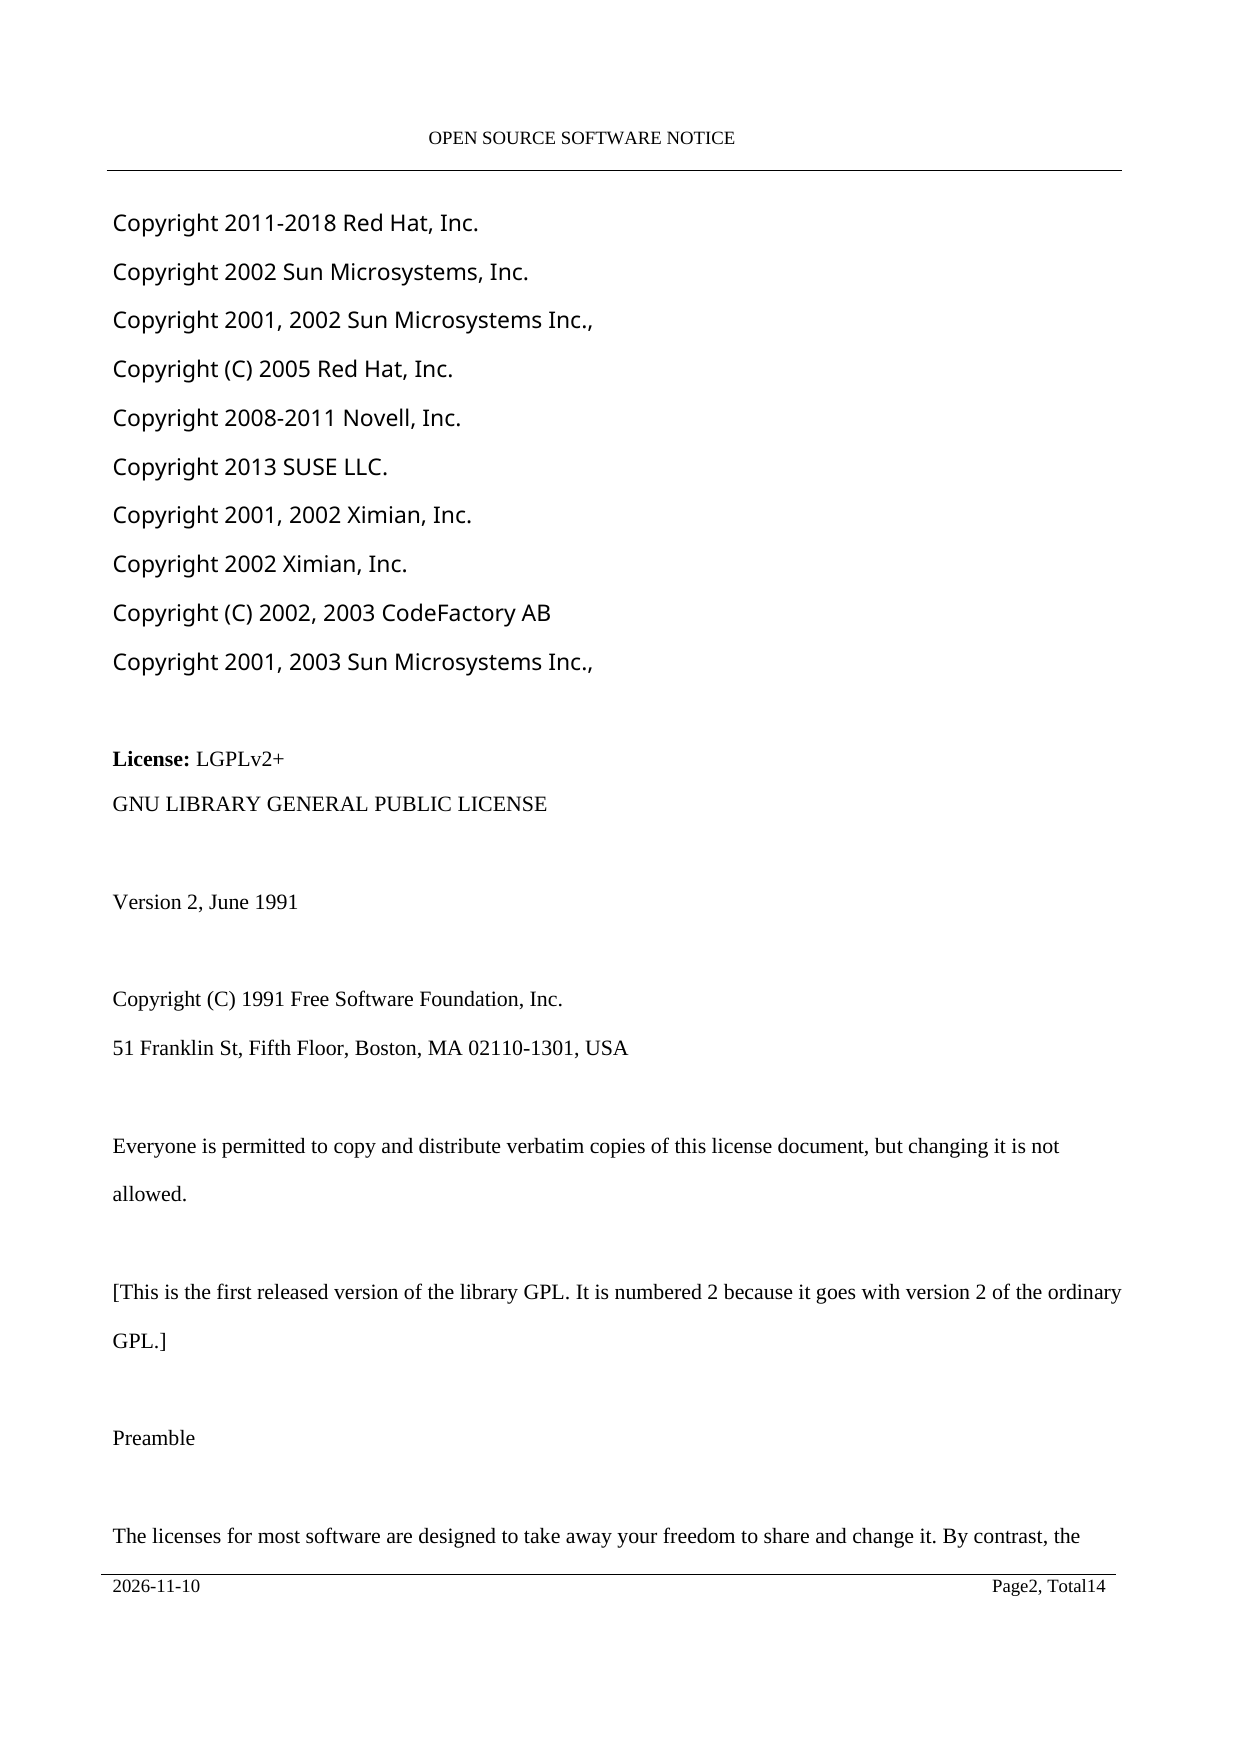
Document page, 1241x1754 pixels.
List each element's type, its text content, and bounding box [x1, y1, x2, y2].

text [112, 788, 1128, 1551]
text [112, 206, 1128, 726]
text License: LGPLv2+ [112, 743, 1128, 775]
